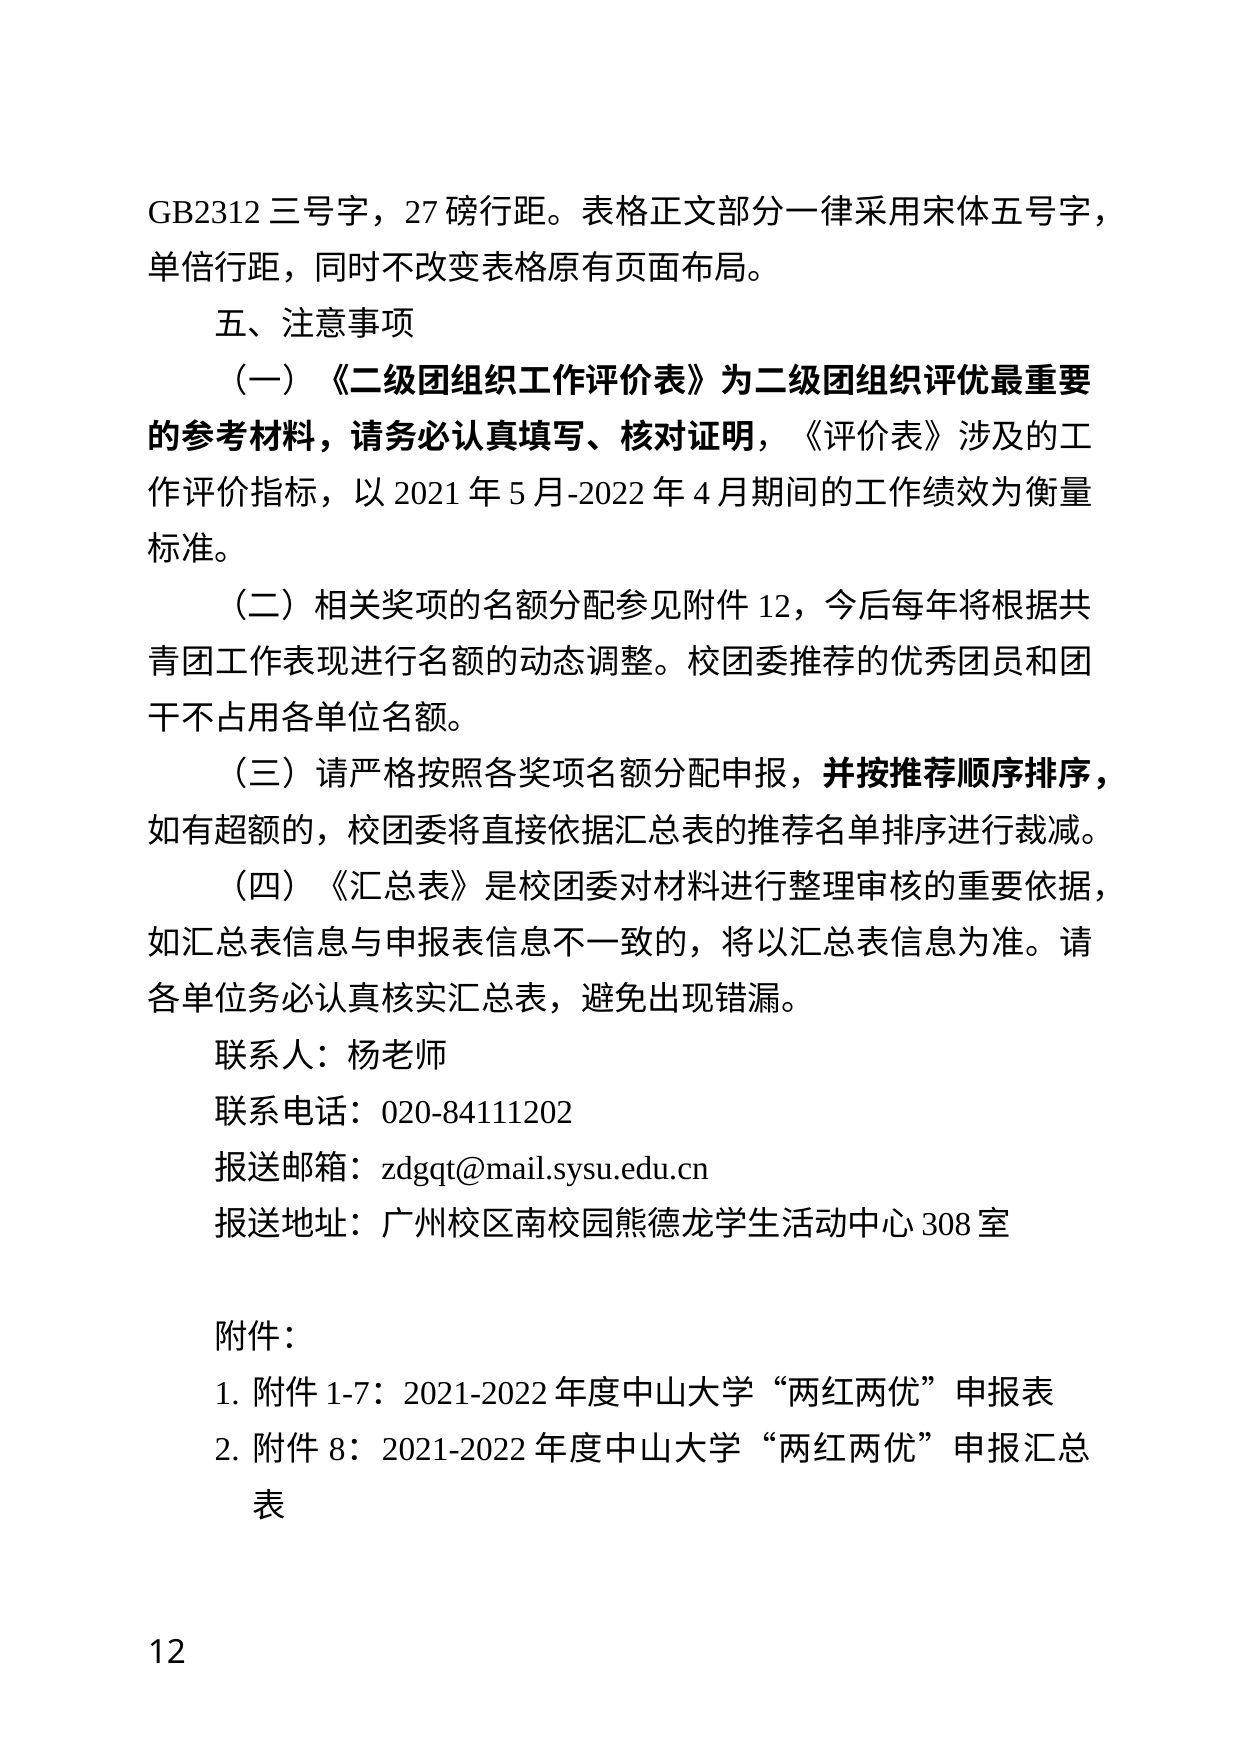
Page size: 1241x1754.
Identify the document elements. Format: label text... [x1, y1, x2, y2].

list 附件8：2021-2022年度中山大学“两红两优”申报汇总表 [214, 1416, 1092, 1528]
text （二）相关奖项的名额分配参见附件12，今后每年将根据共青团工作表现进行名额的动态调整。校团委推荐的优秀团员和团干不占用各单位名额。 [148, 572, 1092, 741]
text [148, 178, 1092, 291]
text （一）《二级团组织工作评价表》为二级团组织评优最重要的参考材料，请务必认真填写、核对证明，《评价表》涉及的工作评价指标，以2021年5月-2022年4月期间的工作绩效为衡量标准。 [148, 347, 1092, 572]
text （三）请严格按照各奖项名额分配申报，并按推荐顺序排序，如有超额的，校团委将直接依据汇总表的推荐名单排序进行裁减。 [148, 741, 1092, 853]
text 报送地址：广州校区南校园熊德龙学生活动中心308室 [148, 1191, 1092, 1247]
text 附件： [148, 1303, 1092, 1359]
text 联系电话：020-84111202 [148, 1078, 1092, 1134]
list 附件1-7：2021-2022年度中山大学“两红两优”申报表 [214, 1359, 1092, 1416]
text 联系人：杨老师 [148, 1022, 1092, 1078]
text 报送邮箱：zdgqt@mail.sysu.edu.cn [148, 1134, 1092, 1191]
text （四）《汇总表》是校团委对材料进行整理审核的重要依据，如汇总表信息与申报表信息不一致的，将以汇总表信息为准。请各单位务必认真核实汇总表，避免出现错漏。 [148, 853, 1092, 1022]
list 注意事项 [148, 291, 1092, 347]
